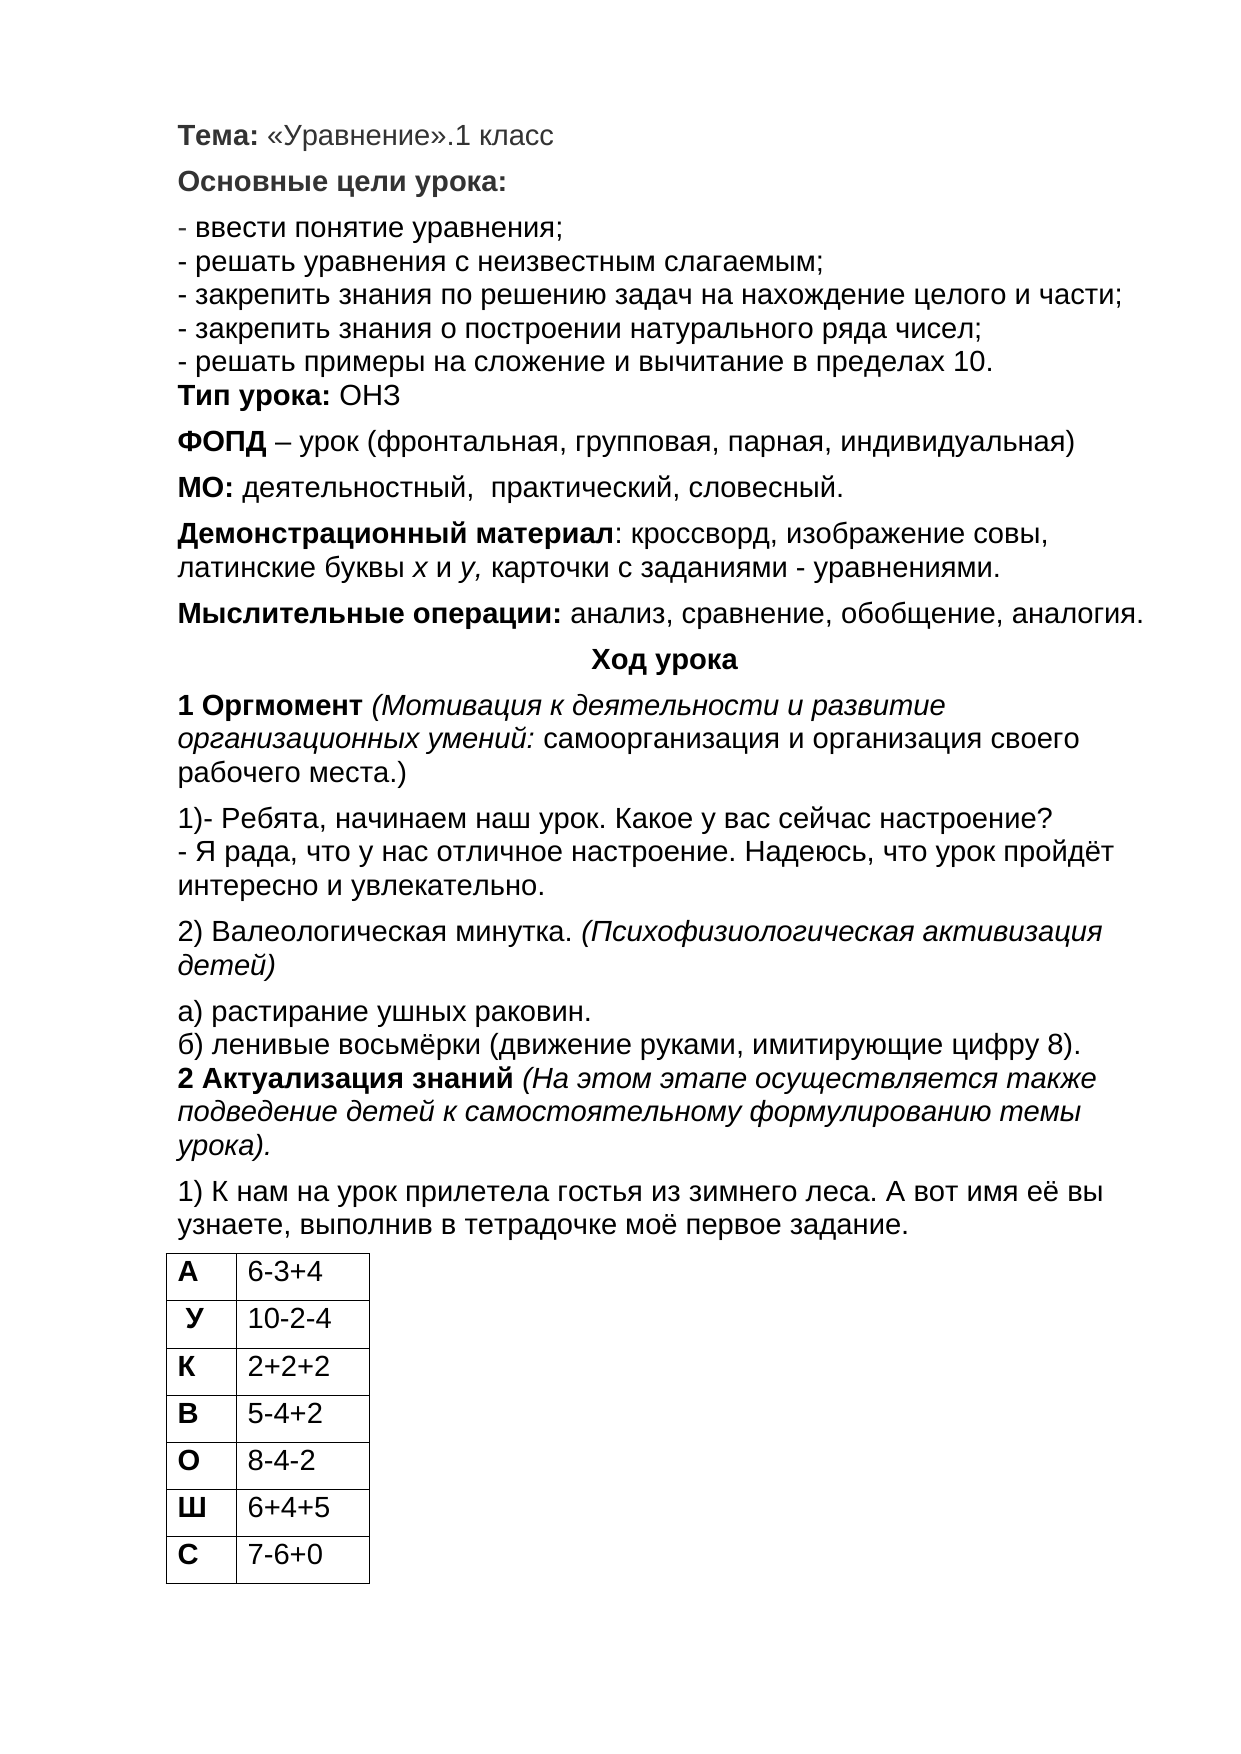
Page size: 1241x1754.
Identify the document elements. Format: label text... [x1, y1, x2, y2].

table_cell 7-6+0 [237, 1537, 369, 1583]
table_cell 8-4-2 [237, 1443, 369, 1489]
text 1 Оргмомент (Мотивация к деятельности и развитие организационных умений: самоорганизация и организация своего рабочего места.) [177, 688, 1152, 788]
text 2 Актуализация знаний (На этом этапе осуществляется также подведение детей к самостоятельному формулированию темы урока). [177, 1061, 1152, 1161]
table_cell Ш [167, 1490, 236, 1536]
table_cell К [167, 1349, 236, 1394]
table_cell 5-4+2 [237, 1396, 369, 1442]
text Мыслительные операции: анализ, сравнение, обобщение, аналогия. [177, 596, 1152, 629]
text МО: деятельностный, практический, словесный. [177, 470, 1152, 503]
text - ввести понятие уравнения; - решать уравнения с неизвестным слагаемым; - закрепить знания по решению задач на нахождение целого и части; - закрепить знания о построении натурального ряда чисел; - решать примеры на сложение и вычитание в пределах 10. [177, 210, 1152, 378]
table_cell У [167, 1301, 236, 1347]
table_header А [167, 1254, 236, 1300]
table_cell 6+4+5 [237, 1490, 369, 1536]
subtitle Ход урока [177, 642, 1152, 675]
text Демонстрационный материал: кроссворд, изображение совы, латинские буквы х и у, карточки с заданиями - уравнениями. [177, 516, 1152, 583]
text Основные цели урока: [177, 164, 1152, 198]
text Тема: «Уравнение».1 класс [177, 118, 1152, 152]
text 2) Валеологическая минутка. (Психофизиологическая активизация детей) [177, 914, 1152, 981]
table_cell С [167, 1537, 236, 1583]
table_cell О [167, 1443, 236, 1489]
text а) растирание ушных раковин. б) ленивые восьмёрки (движение руками, имитирующие цифру 8). [177, 993, 1152, 1061]
table_header 6-3+4 [237, 1254, 369, 1300]
text 1) К нам на урок прилетела гостья из зимнего леса. А вот имя её вы узнаете, выполнив в тетрадочке моё первое задание. [177, 1174, 1152, 1241]
table_cell 10-2-4 [237, 1301, 369, 1347]
table_cell В [167, 1396, 236, 1442]
table_cell 2+2+2 [237, 1349, 369, 1394]
text 1)- Ребята, начинаем наш урок. Какое у вас сейчас настроение? - Я рада, что у нас отличное настроение. Надеюсь, что урок пройдёт интересно и увлекательно. [177, 801, 1152, 901]
text ФОПД – урок (фронтальная, групповая, парная, индивидуальная) [177, 424, 1152, 457]
text Тип урока: ОНЗ [177, 378, 1152, 411]
